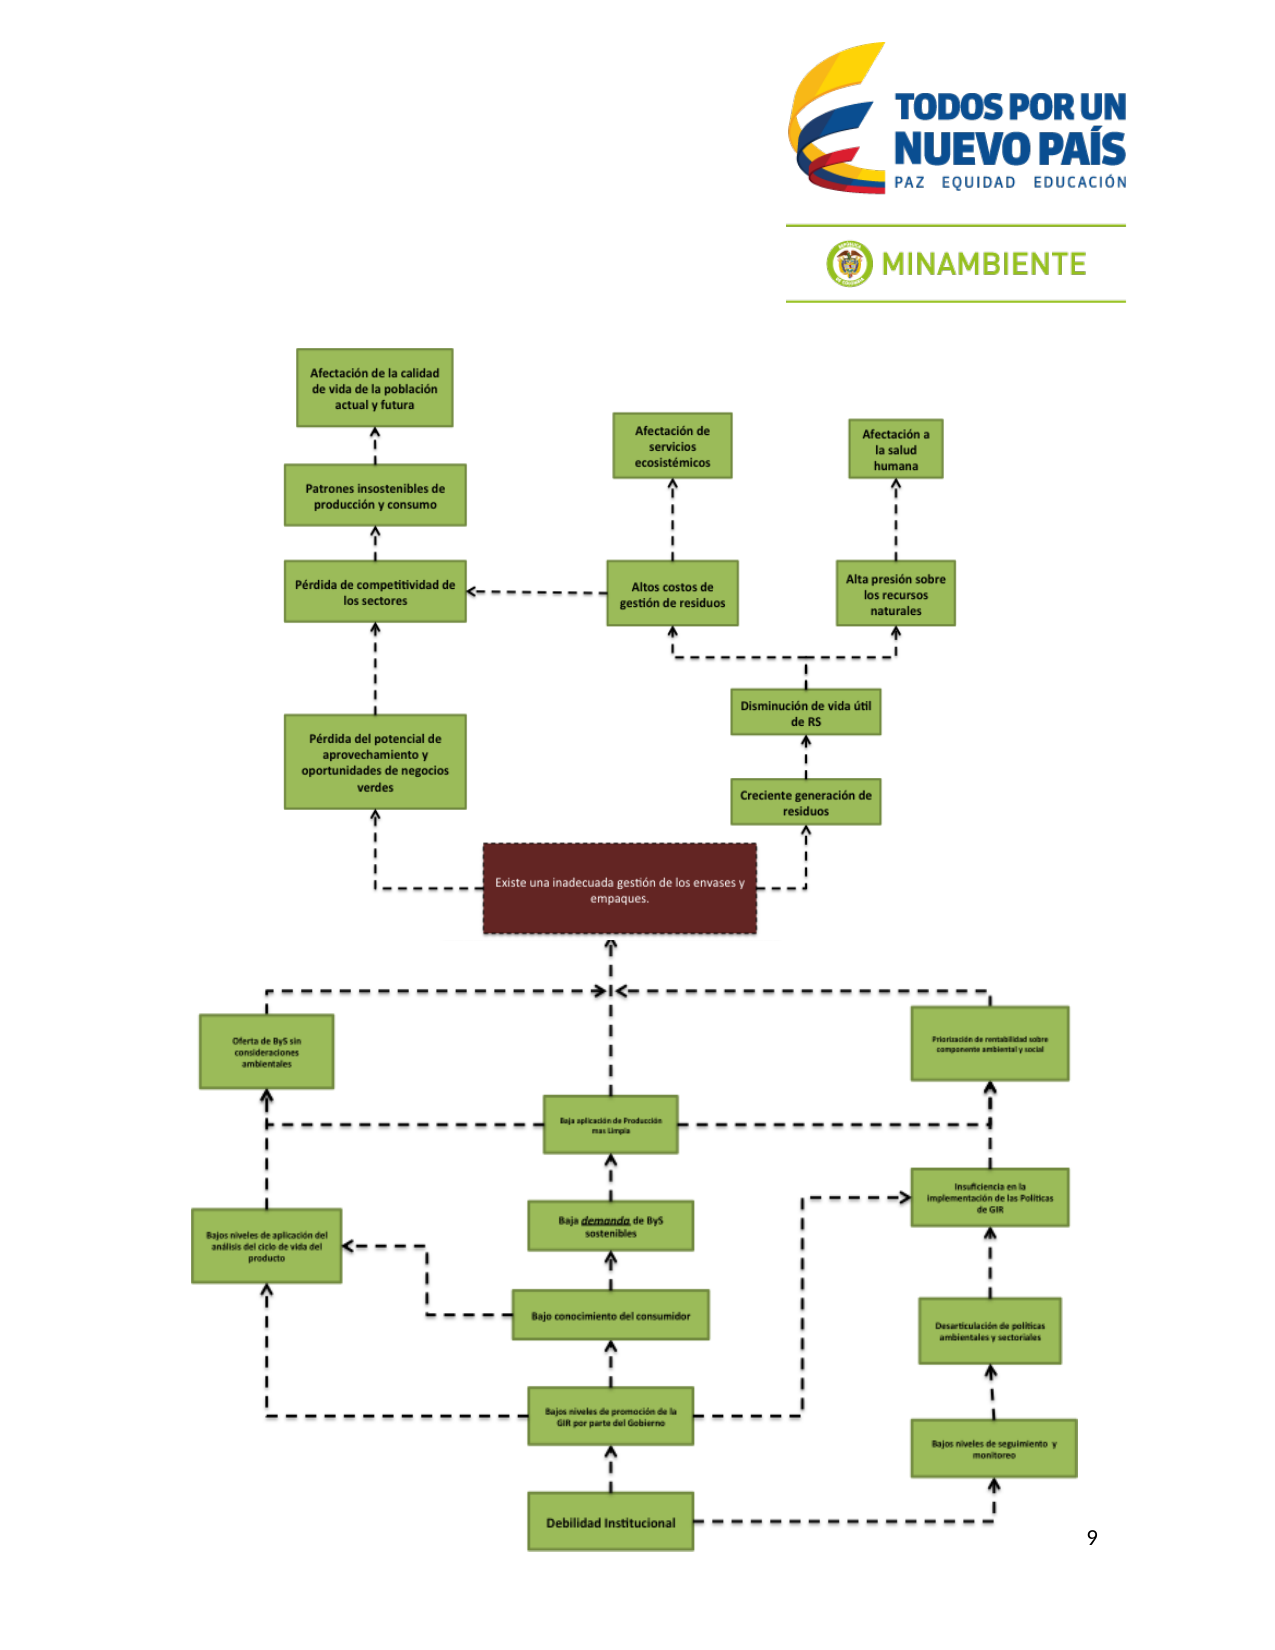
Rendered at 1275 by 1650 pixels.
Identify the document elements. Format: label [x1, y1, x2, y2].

picture [785, 42, 1127, 303]
picture [191, 348, 1078, 1552]
